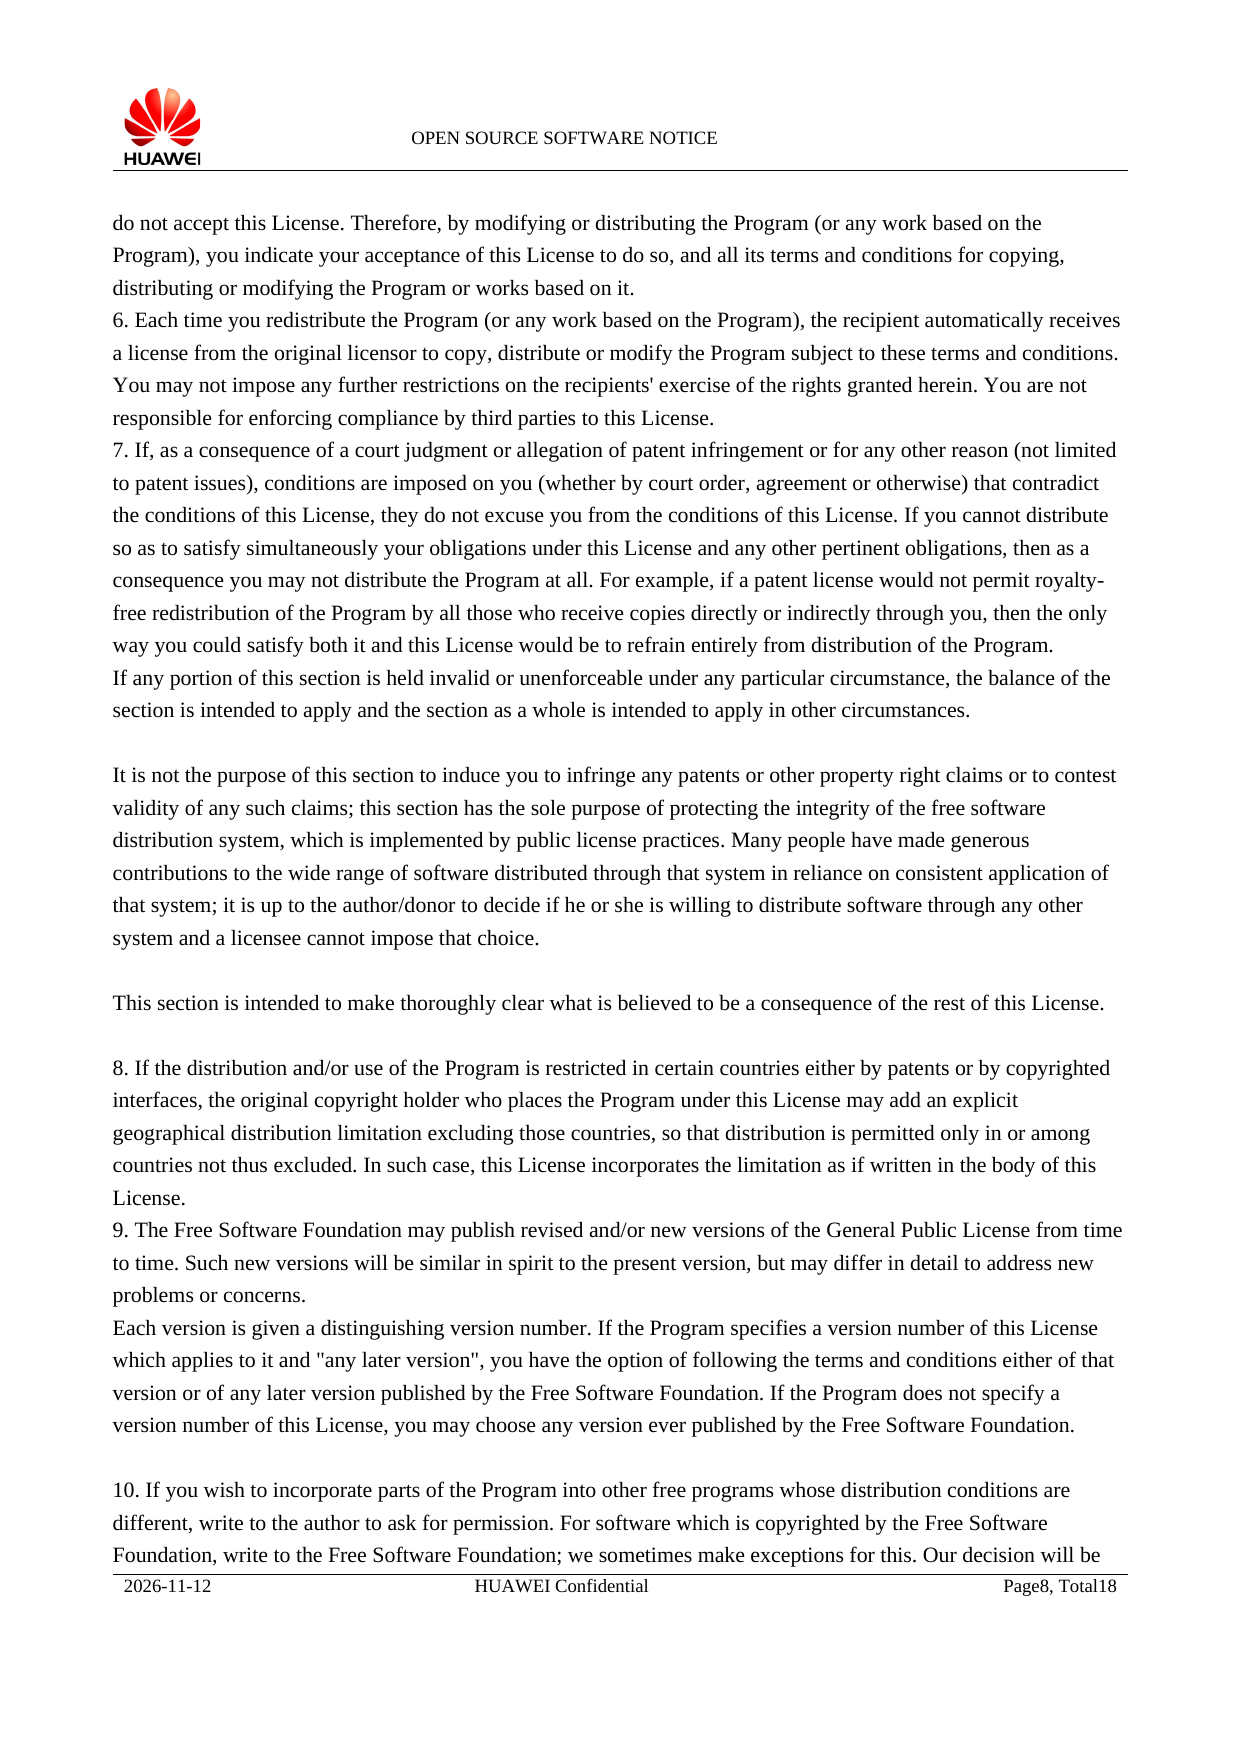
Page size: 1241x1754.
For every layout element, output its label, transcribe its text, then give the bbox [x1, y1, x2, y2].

picture [124, 88, 201, 165]
